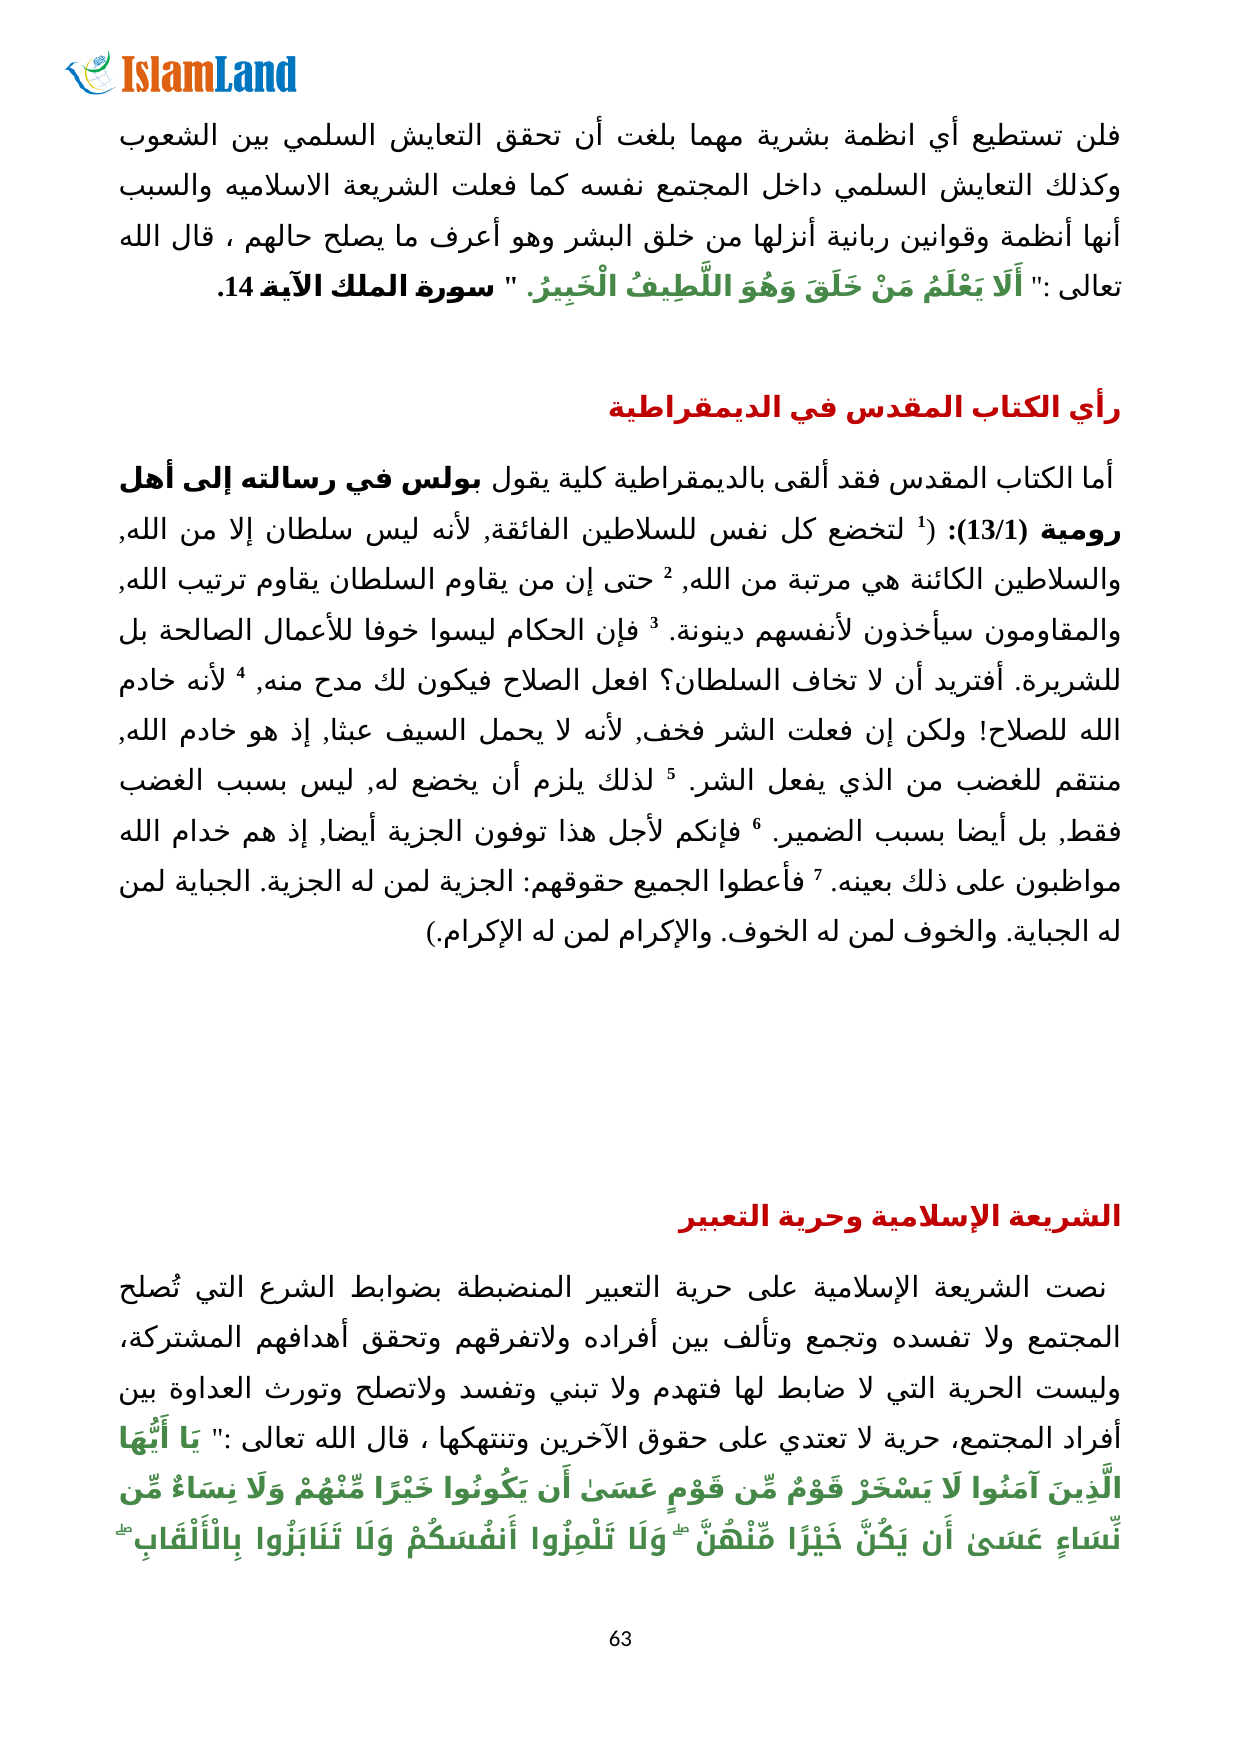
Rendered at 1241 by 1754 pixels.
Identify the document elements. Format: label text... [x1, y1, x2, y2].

picture [59, 44, 301, 101]
text الشريعة الإسلامية وحرية التعبير [118, 1199, 1122, 1233]
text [118, 1270, 1122, 1555]
text فلن تستطيع أي انظمة بشرية مهما بلغت أن تحقق التعايش السلمي بين الشعوب وكذلك التعايش السلمي داخل المجتمع نفسه كما فعلت الشريعة الاسلاميه والسبب أنها أنظمة وقوانين ربانية أنزلها من خلق البشر وهو أعرف ما يصلح حالهم ، قال الله تعالى :" أَلَا يَعْلَمُ مَنْ خَلَقَ وَهُوَ اللَّطِيفُ الْخَبِيرُ. " سورة الملك الآية 14. [118, 118, 1122, 303]
text رأي الكتاب المقدس في الديمقراطية [118, 340, 1122, 424]
text أما الكتاب المقدس فقد ألقى بالديمقراطية كلية يقول بولس في رسالته إلى أهل رومية (13/1): (1 لتخضع كل نفس للسلاطين الفائقة, لأنه ليس سلطان إلا من الله, والسلاطين الكائنة هي مرتبة من الله, 2 حتى إن من يقاوم السلطان يقاوم ترتيب الله, والمقاومون سيأخذون لأنفسهم دينونة. 3 فإن الحكام ليسوا خوفا للأعمال الصالحة بل للشريرة. أفتريد أن لا تخاف السلطان؟ افعل الصلاح فيكون لك مدح منه, 4 لأنه خادم الله للصلاح! ولكن إن فعلت الشر فخف, لأنه لا يحمل السيف عبثا, إذ هو خادم الله, منتقم للغضب من الذي يفعل الشر. 5 لذلك يلزم أن يخضع له, ليس بسبب الغضب فقط, بل أيضا بسبب الضمير. 6 فإنكم لأجل هذا توفون الجزية أيضا, إذ هم خدام الله مواظبون على ذلك بعينه. 7 فأعطوا الجميع حقوقهم: الجزية لمن له الجزية. الجباية لمن له الجباية. والخوف لمن له الخوف. والإكرام لمن له الإكرام.) [118, 462, 1122, 948]
